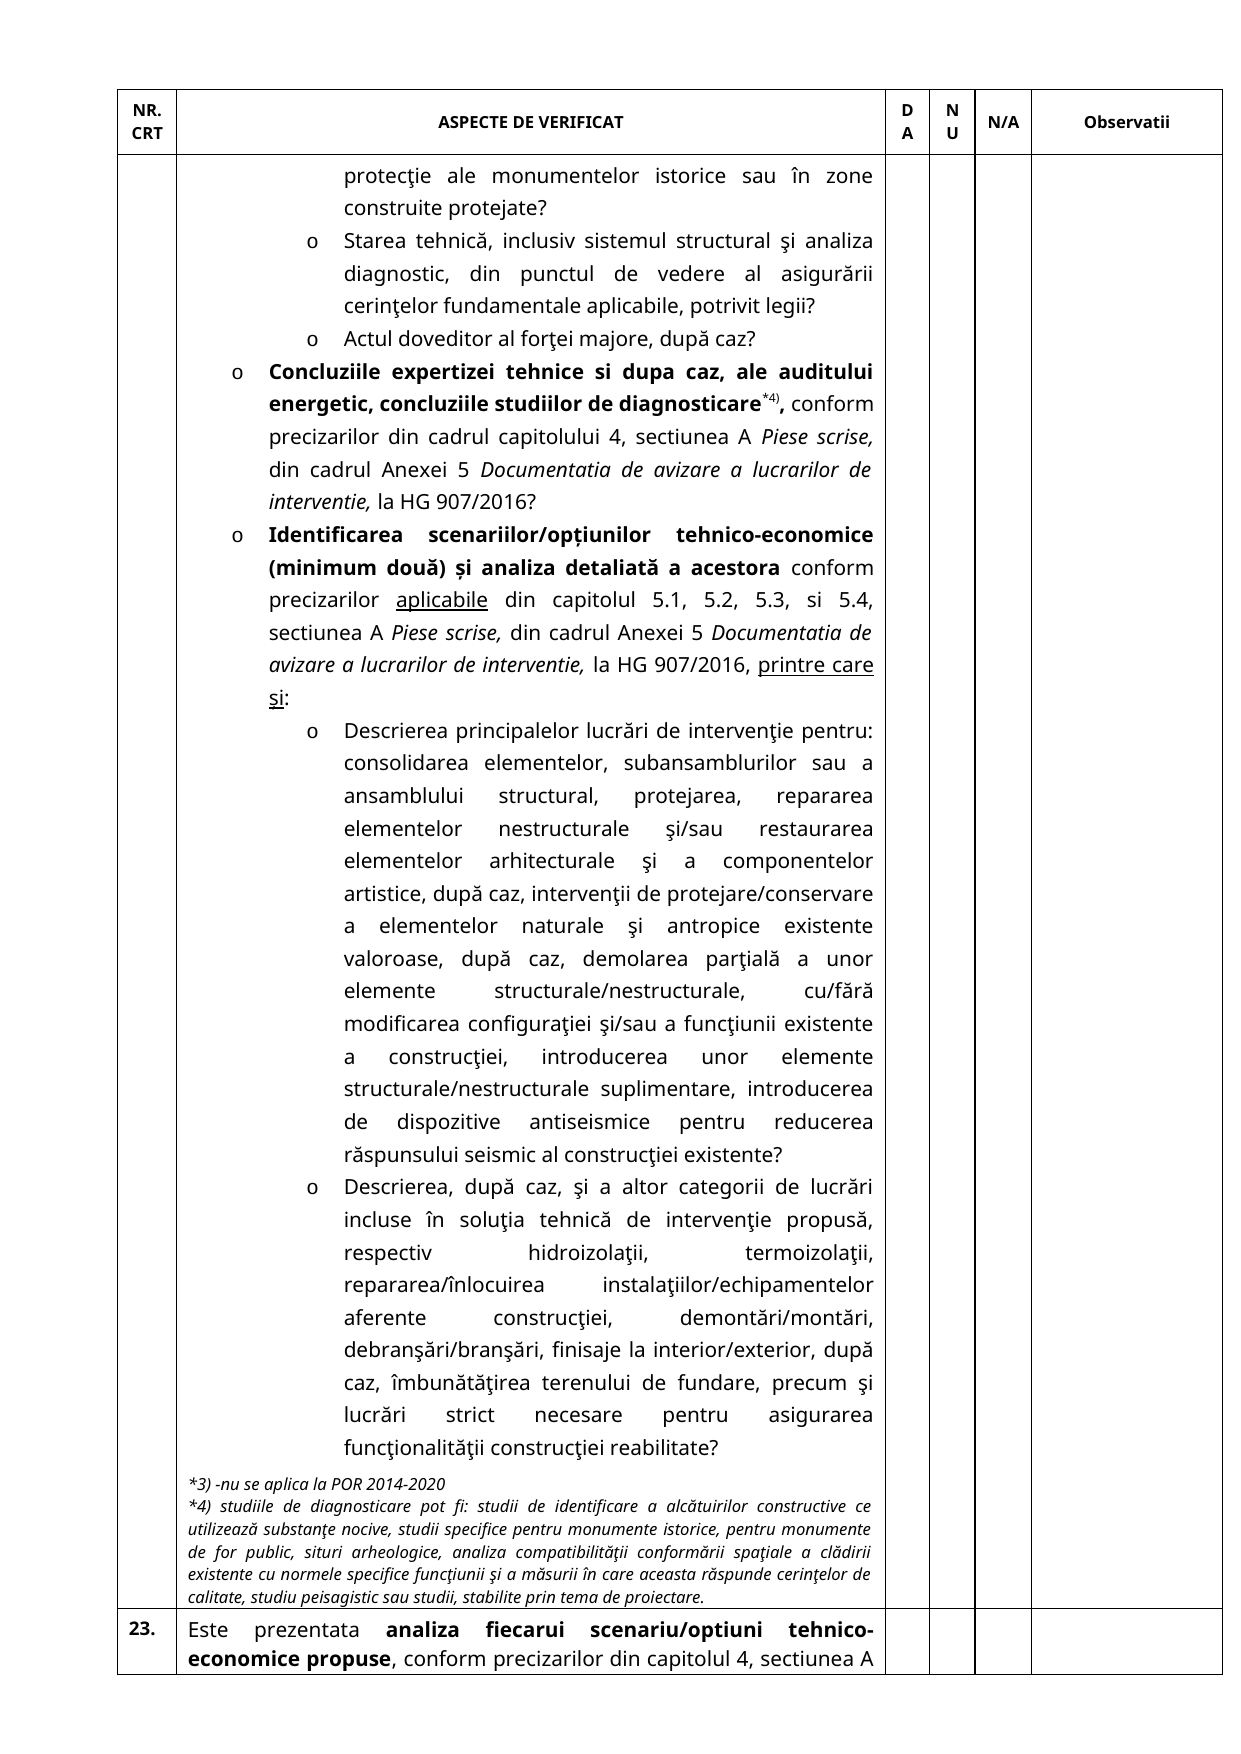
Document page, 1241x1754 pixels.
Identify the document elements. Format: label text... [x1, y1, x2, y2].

table_cell [886, 155, 929, 1608]
table_header ASPECTE DE VERIFICAT [177, 90, 885, 154]
table_cell [976, 1609, 1031, 1673]
table_cell [930, 1609, 974, 1673]
table_cell [886, 1609, 929, 1673]
table_cell [1032, 155, 1222, 1608]
table_header N/A [976, 90, 1031, 154]
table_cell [177, 1609, 885, 1673]
table_cell [118, 1609, 176, 1673]
table_cell [976, 155, 1031, 1608]
table_header DA [886, 90, 929, 154]
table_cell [177, 155, 885, 1608]
table_cell [118, 155, 176, 1608]
table_cell [930, 155, 974, 1608]
table_header Observatii [1032, 90, 1222, 154]
table_header NR. CRT [118, 90, 176, 154]
table_header NU [930, 90, 974, 154]
table_cell [1032, 1609, 1222, 1673]
